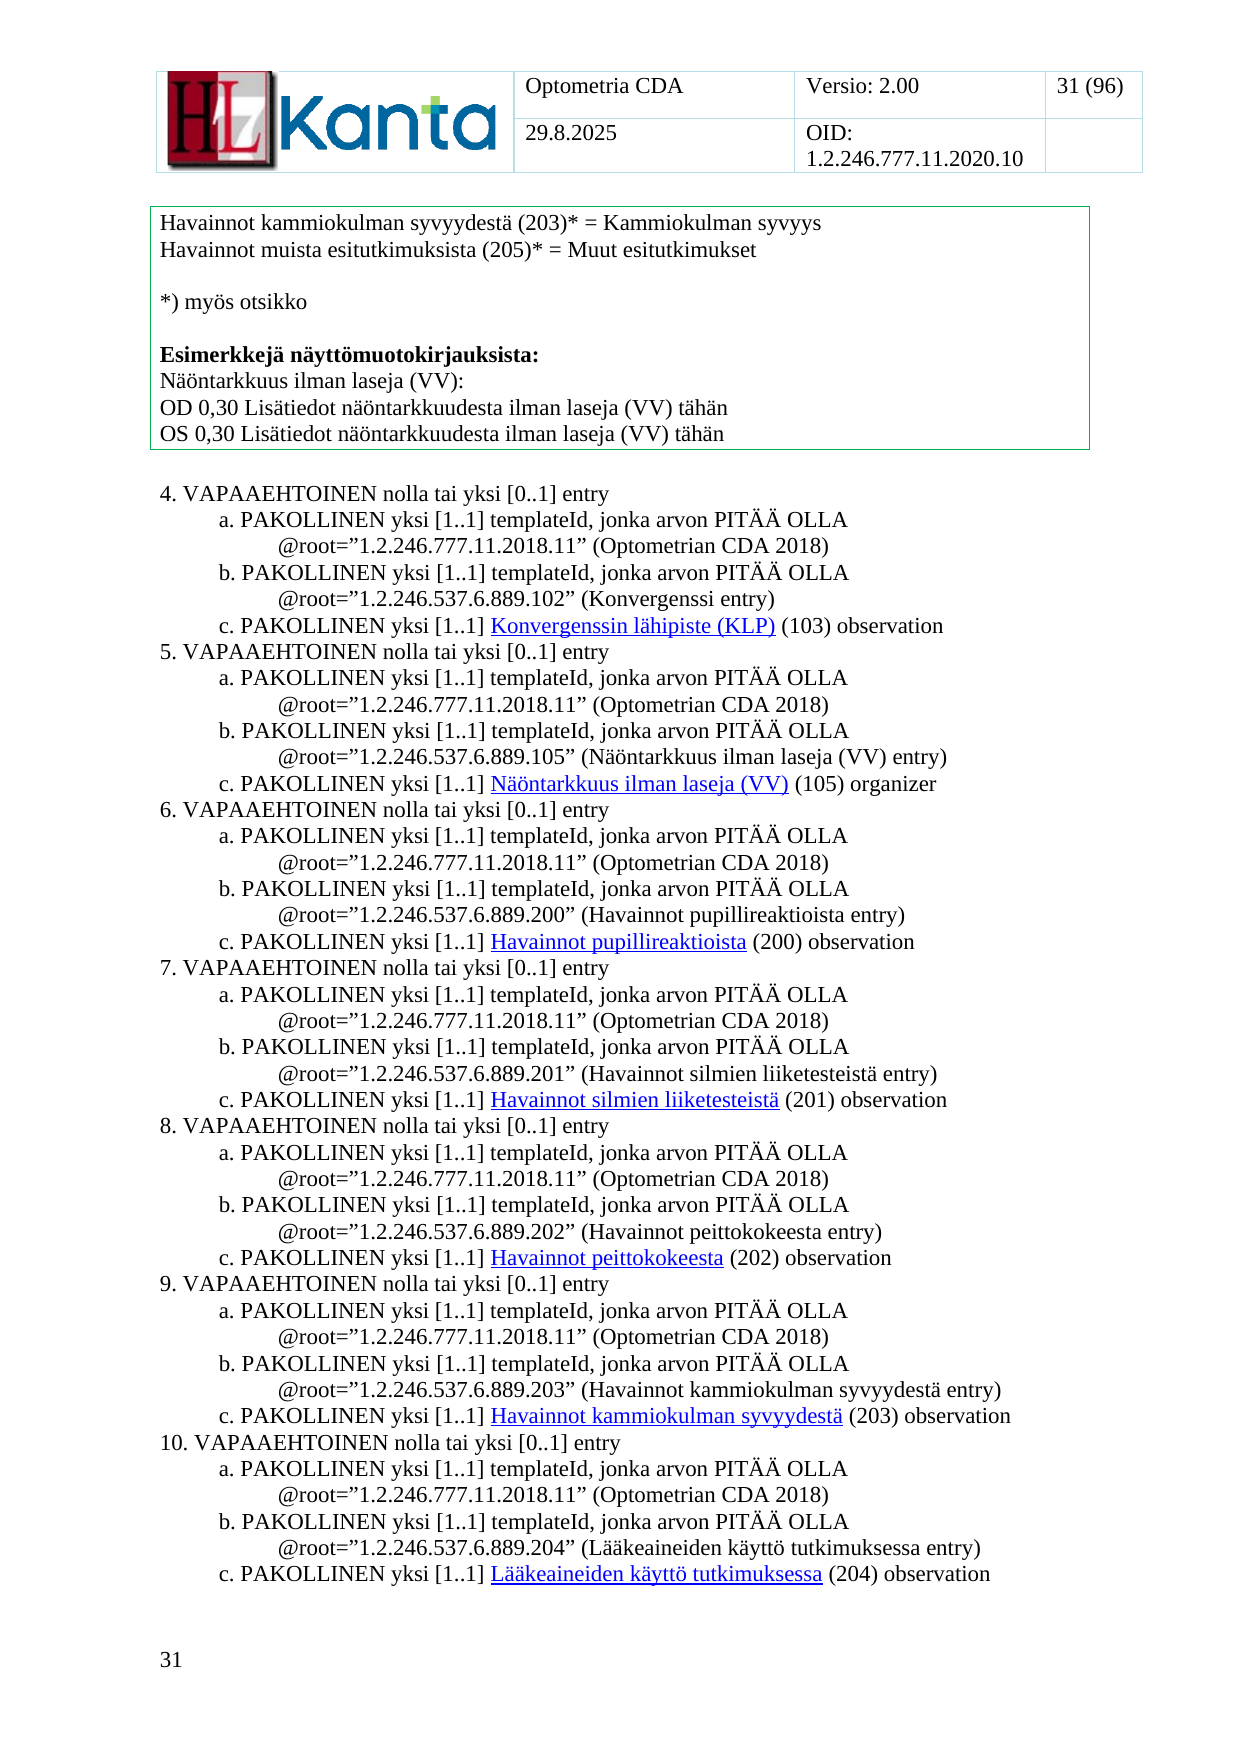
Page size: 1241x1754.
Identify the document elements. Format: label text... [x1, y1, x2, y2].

text Näöntarkkuus ilman laseja (VV): OD 0,30 Lisätiedot näöntarkkuudesta ilman laseja (VV) tähän OS 0,30 Lisätiedot näöntarkkuudesta ilman laseja (VV) tähän [151, 364, 1089, 449]
text *) myös otsikko [159, 288, 1081, 315]
text b. PAKOLLINEN yksi [1..1] templateId, jonka arvon PITÄÄ OLLA @root=”1.2.246.537.6.889.202” (Havainnot peittokokeesta entry) [218, 1191, 1081, 1244]
text a. PAKOLLINEN yksi [1..1] templateId, jonka arvon PITÄÄ OLLA @root=”1.2.246.777.11.2018.11” (Optometrian CDA 2018) [218, 664, 1081, 717]
text Havainnot muista esitutkimuksista (205)* = Muut esitutkimukset [159, 236, 1081, 262]
text b. PAKOLLINEN yksi [1..1] templateId, jonka arvon PITÄÄ OLLA @root=”1.2.246.537.6.889.201” (Havainnot silmien liiketesteistä entry) [218, 1033, 1081, 1086]
picture [281, 96, 496, 150]
text b. PAKOLLINEN yksi [1..1] templateId, jonka arvon PITÄÄ OLLA @root=”1.2.246.537.6.889.105” (Näöntarkkuus ilman laseja (VV) entry) [218, 717, 1081, 770]
text Havainnot kammiokulman syvyydestä (203)* = Kammiokulman syvyys [151, 207, 1089, 236]
text a. PAKOLLINEN yksi [1..1] templateId, jonka arvon PITÄÄ OLLA @root=”1.2.246.777.11.2018.11” (Optometrian CDA 2018) [218, 1455, 1081, 1508]
text c. PAKOLLINEN yksi [1..1] Näöntarkkuus ilman laseja (VV) (105) organizer [218, 770, 1081, 796]
text a. PAKOLLINEN yksi [1..1] templateId, jonka arvon PITÄÄ OLLA @root=”1.2.246.777.11.2018.11” (Optometrian CDA 2018) [218, 1297, 1081, 1349]
text b. PAKOLLINEN yksi [1..1] templateId, jonka arvon PITÄÄ OLLA @root=”1.2.246.537.6.889.200” (Havainnot pupillireaktioista entry) [218, 875, 1081, 928]
text b. PAKOLLINEN yksi [1..1] templateId, jonka arvon PITÄÄ OLLA @root=”1.2.246.537.6.889.102” (Konvergenssi entry) [218, 559, 1081, 612]
text Esimerkkejä näyttömuotokirjauksista: [159, 341, 1081, 364]
text b. PAKOLLINEN yksi [1..1] templateId, jonka arvon PITÄÄ OLLA @root=”1.2.246.537.6.889.204” (Lääkeaineiden käyttö tutkimuksessa entry) [218, 1508, 1081, 1560]
text a. PAKOLLINEN yksi [1..1] templateId, jonka arvon PITÄÄ OLLA @root=”1.2.246.777.11.2018.11” (Optometrian CDA 2018) [218, 981, 1081, 1033]
text c. PAKOLLINEN yksi [1..1] Konvergenssin lähipiste (KLP) (103) observation [218, 612, 1081, 638]
text 10. VAPAAEHTOINEN nolla tai yksi [0..1] entry [159, 1429, 1081, 1455]
text c. PAKOLLINEN yksi [1..1] Havainnot kammiokulman syvyydestä (203) observation [218, 1402, 1081, 1429]
text a. PAKOLLINEN yksi [1..1] templateId, jonka arvon PITÄÄ OLLA @root=”1.2.246.777.11.2018.11” (Optometrian CDA 2018) [218, 1139, 1081, 1191]
text a. PAKOLLINEN yksi [1..1] templateId, jonka arvon PITÄÄ OLLA @root=”1.2.246.777.11.2018.11” (Optometrian CDA 2018) [218, 506, 1081, 559]
picture [167, 71, 279, 171]
text c. PAKOLLINEN yksi [1..1] Lääkeaineiden käyttö tutkimuksessa (204) observation [218, 1560, 1081, 1587]
text b. PAKOLLINEN yksi [1..1] templateId, jonka arvon PITÄÄ OLLA @root=”1.2.246.537.6.889.203” (Havainnot kammiokulman syvyydestä entry) [218, 1349, 1081, 1402]
text 8. VAPAAEHTOINEN nolla tai yksi [0..1] entry [159, 1112, 1081, 1139]
text c. PAKOLLINEN yksi [1..1] Havainnot silmien liiketesteistä (201) observation [218, 1086, 1081, 1112]
text a. PAKOLLINEN yksi [1..1] templateId, jonka arvon PITÄÄ OLLA @root=”1.2.246.777.11.2018.11” (Optometrian CDA 2018) [218, 822, 1081, 875]
text 4. VAPAAEHTOINEN nolla tai yksi [0..1] entry [159, 480, 1081, 506]
text c. PAKOLLINEN yksi [1..1] Havainnot pupillireaktioista (200) observation [218, 928, 1081, 954]
text 6. VAPAAEHTOINEN nolla tai yksi [0..1] entry [159, 796, 1081, 822]
text 9. VAPAAEHTOINEN nolla tai yksi [0..1] entry [159, 1271, 1081, 1297]
text c. PAKOLLINEN yksi [1..1] Havainnot peittokokeesta (202) observation [218, 1244, 1081, 1271]
text 5. VAPAAEHTOINEN nolla tai yksi [0..1] entry [159, 638, 1081, 664]
text 7. VAPAAEHTOINEN nolla tai yksi [0..1] entry [159, 954, 1081, 981]
